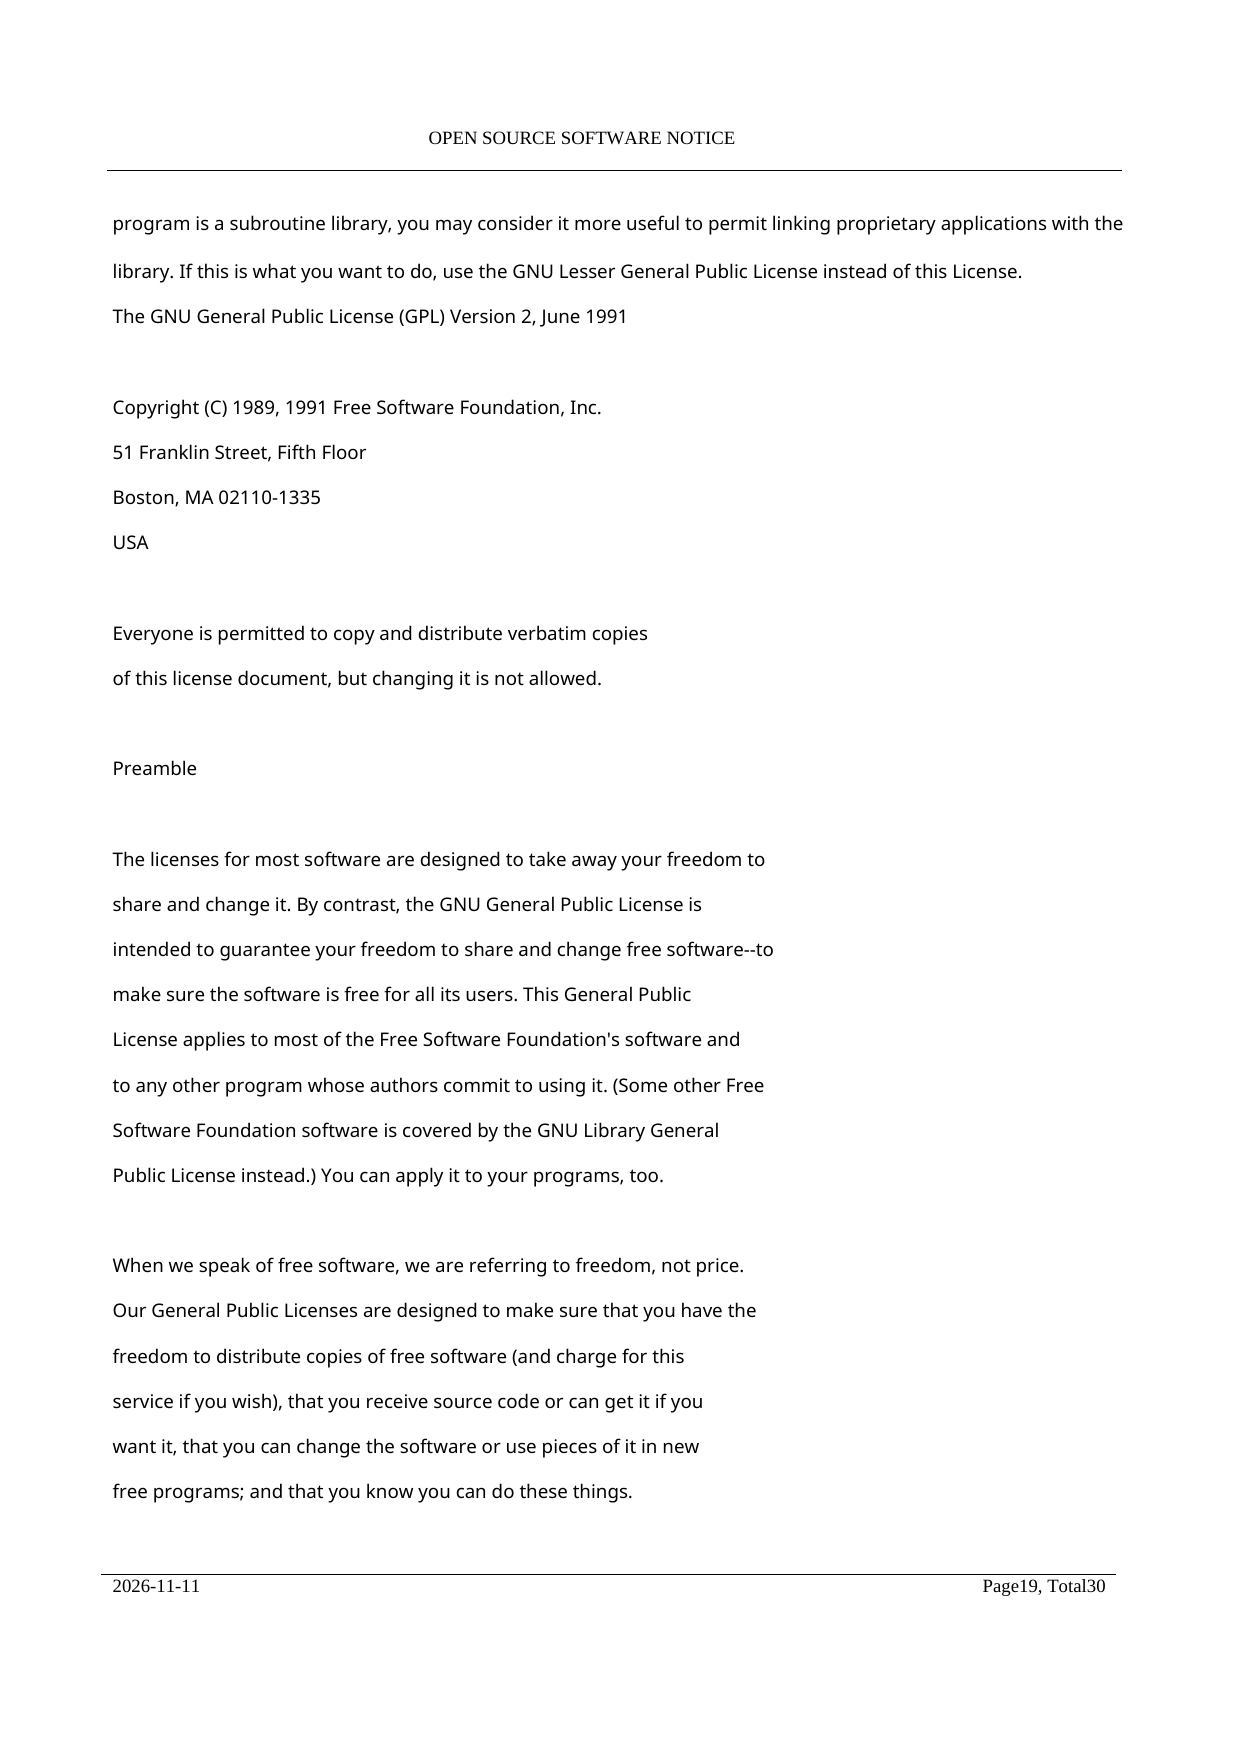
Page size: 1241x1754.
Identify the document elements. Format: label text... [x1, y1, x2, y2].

text 51 Franklin Street, Fifth Floor [112, 436, 1128, 468]
text USA [112, 526, 1128, 559]
text Everyone is permitted to copy and distribute verbatim copies [112, 617, 1128, 649]
text want it, that you can change the software or use pieces of it in new [112, 1430, 1128, 1462]
text The licenses for most software are designed to take away your freedom to [112, 842, 1128, 875]
text share and change it. By contrast, the GNU General Public License is [112, 888, 1128, 920]
text to any other program whose authors commit to using it. (Some other Free [112, 1068, 1128, 1101]
text service if you wish), that you receive source code or can get it if you [112, 1385, 1128, 1417]
text of this license document, but changing it is not allowed. [112, 662, 1128, 694]
text free programs; and that you know you can do these things. [112, 1475, 1128, 1508]
text make sure the software is free for all its users. This General Public [112, 978, 1128, 1011]
text Copyright (C) 1989, 1991 Free Software Foundation, Inc. [112, 391, 1128, 423]
text Public License instead.) You can apply it to your programs, too. [112, 1159, 1128, 1191]
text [112, 206, 1128, 288]
text Software Foundation software is covered by the GNU Library General [112, 1114, 1128, 1146]
text freedom to distribute copies of free software (and charge for this [112, 1339, 1128, 1372]
text Our General Public Licenses are designed to make sure that you have the [112, 1294, 1128, 1327]
text The GNU General Public License (GPL) Version 2, June 1991 [112, 300, 1128, 333]
text When we speak of free software, we are referring to freedom, not price. [112, 1249, 1128, 1282]
text intended to guarantee your freedom to share and change free software--to [112, 933, 1128, 965]
text License applies to most of the Free Software Foundation's software and [112, 1023, 1128, 1056]
text Boston, MA 02110-1335 [112, 481, 1128, 513]
text Preamble [112, 752, 1128, 784]
